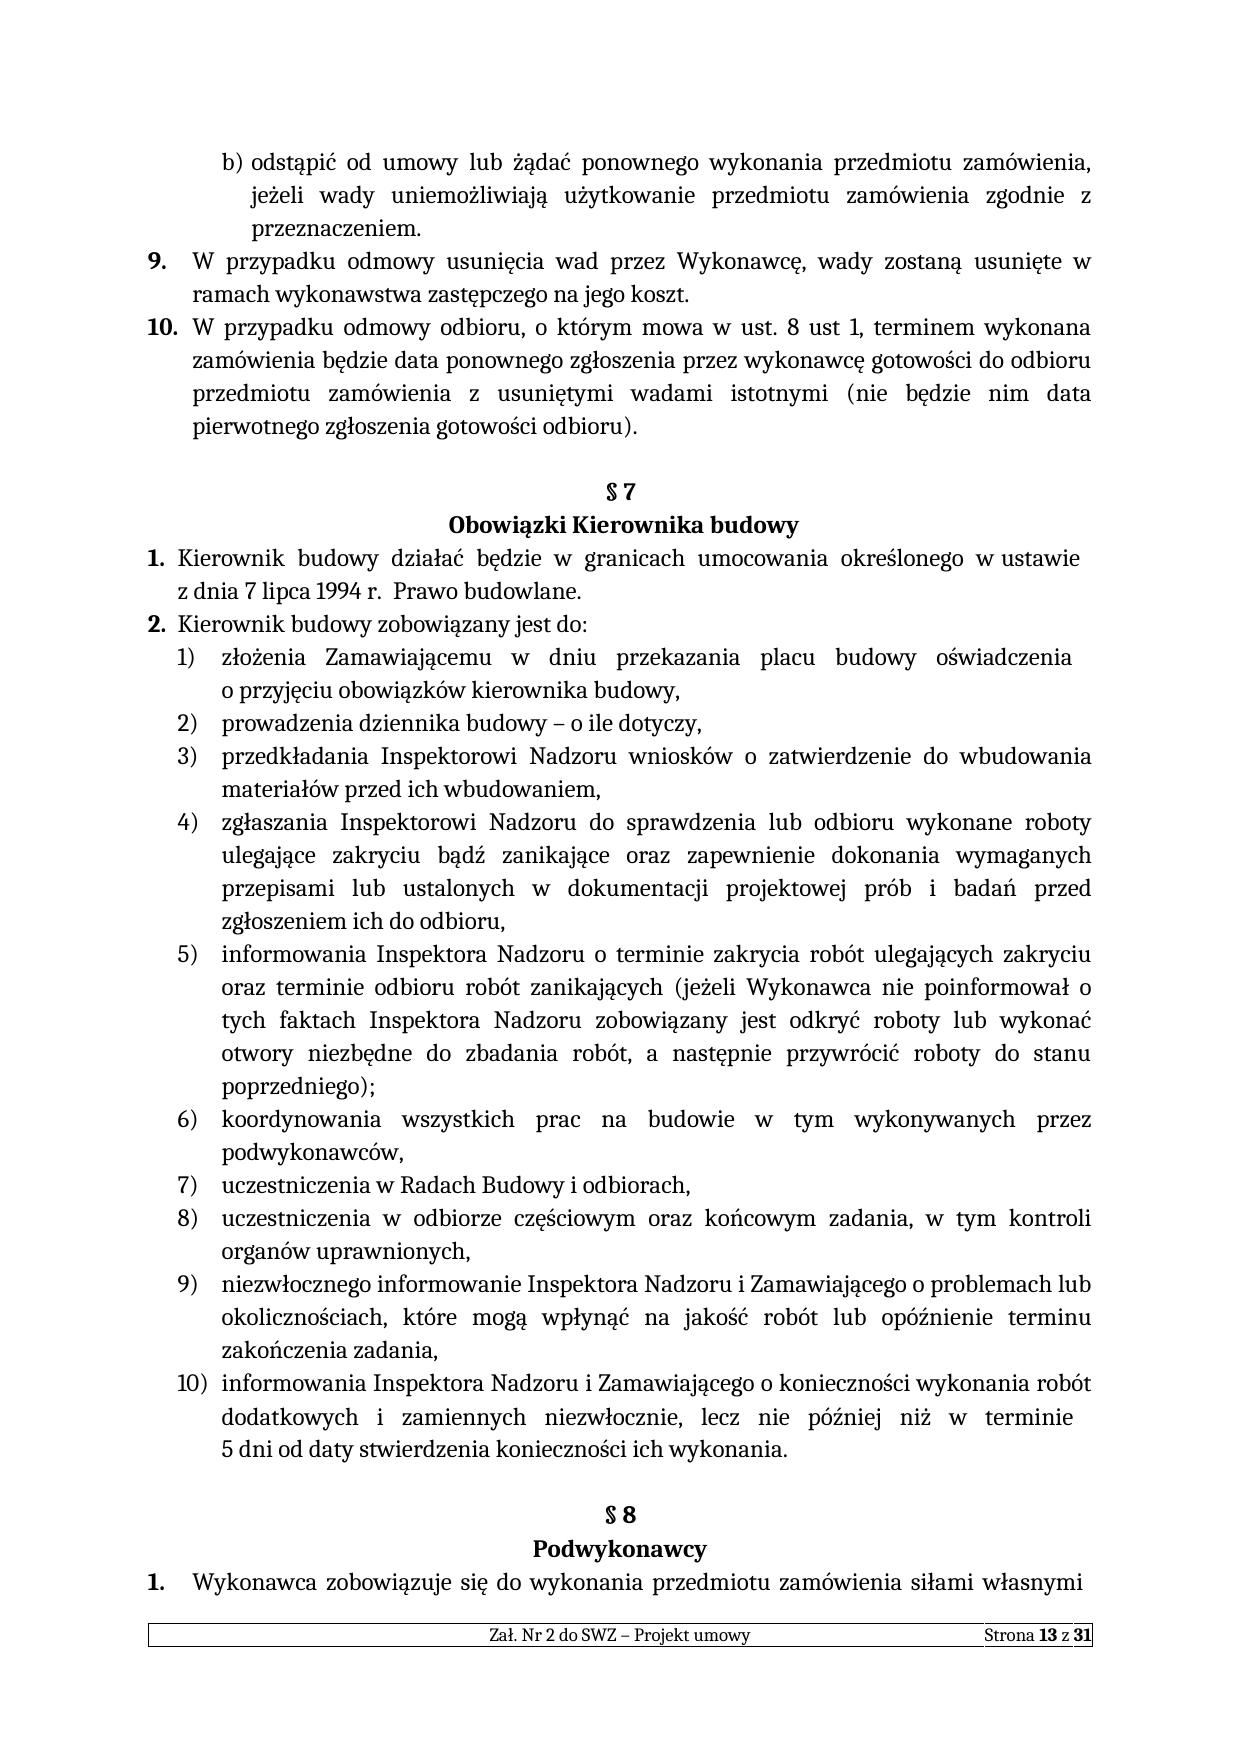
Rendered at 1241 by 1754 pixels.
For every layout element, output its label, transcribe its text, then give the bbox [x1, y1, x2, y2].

list informowania Inspektora Nadzoru i Zamawiającego o konieczności wykonania robót dodatkowych i zamiennych niezwłocznie, lecz nie później niż w terminie 5 dni od daty stwierdzenia konieczności ich wykonania. [177, 1369, 1093, 1464]
list przedkładania Inspektorowi Nadzoru wniosków o zatwierdzenie do wbudowania materiałów przed ich wbudowaniem, [177, 742, 1093, 804]
text Obowiązki Kierownika budowy [156, 511, 1093, 539]
text § 7 [148, 478, 1093, 507]
list koordynowania wszystkich prac na budowie w tym wykonywanych przez podwykonawców, [177, 1105, 1093, 1167]
list uczestniczenia w Radach Budowy i odbiorach, [177, 1171, 1093, 1200]
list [148, 1567, 1093, 1596]
text Podwykonawcy [148, 1534, 1093, 1563]
list Kierownik budowy działać będzie w granicach umocowania określonego w ustawie z dnia 7 lipca 1994 r. Prawo budowlane. [148, 544, 1093, 606]
list niezwłocznego informowanie Inspektora Nadzoru i Zamawiającego o problemach lub okolicznościach, które mogą wpłynąć na jakość robót lub opóźnienie terminu zakończenia zadania, [177, 1270, 1093, 1365]
list W przypadku odmowy odbioru, o którym mowa w ust. 8 ust 1, terminem wykonana zamówienia będzie data ponownego zgłoszenia przez wykonawcę gotowości do odbioru przedmiotu zamówienia z usuniętymi wadami istotnymi (nie będzie nim data pierwotnego zgłoszenia gotowości odbioru). [148, 313, 1093, 441]
list uczestniczenia w odbiorze częściowym oraz końcowym zadania, w tym kontroli organów uprawnionych, [177, 1204, 1093, 1266]
list informowania Inspektora Nadzoru o terminie zakrycia robót ulegających zakryciu oraz terminie odbioru robót zanikających (jeżeli Wykonawca nie poinformował o tych faktach Inspektora Nadzoru zobowiązany jest odkryć roboty lub wykonać otwory niezbędne do zbadania robót, a następnie przywrócić roboty do stanu poprzedniego); [177, 940, 1093, 1101]
list W przypadku odmowy usunięcia wad przez Wykonawcę, wady zostaną usunięte w ramach wykonawstwa zastępczego na jego koszt. [148, 247, 1093, 308]
list zgłaszania Inspektorowi Nadzoru do sprawdzenia lub odbioru wykonane roboty ulegające zakryciu bądź zanikające oraz zapewnienie dokonania wymaganych przepisami lub ustalonych w dokumentacji projektowej prób i badań przed zgłoszeniem ich do odbioru, [177, 808, 1093, 936]
list prowadzenia dziennika budowy – o ile dotyczy, [177, 709, 1093, 738]
text § 8 [148, 1501, 1093, 1530]
list złożenia Zamawiającemu w dniu przekazania placu budowy oświadczenia o przyjęciu obowiązków kierownika budowy, [177, 643, 1093, 705]
list Kierownik budowy zobowiązany jest do: [148, 610, 1093, 639]
list odstąpić od umowy lub żądać ponownego wykonania przedmiotu zamówienia, jeżeli wady uniemożliwiają użytkowanie przedmiotu zamówienia zgodnie z przeznaczeniem. [221, 148, 1093, 242]
